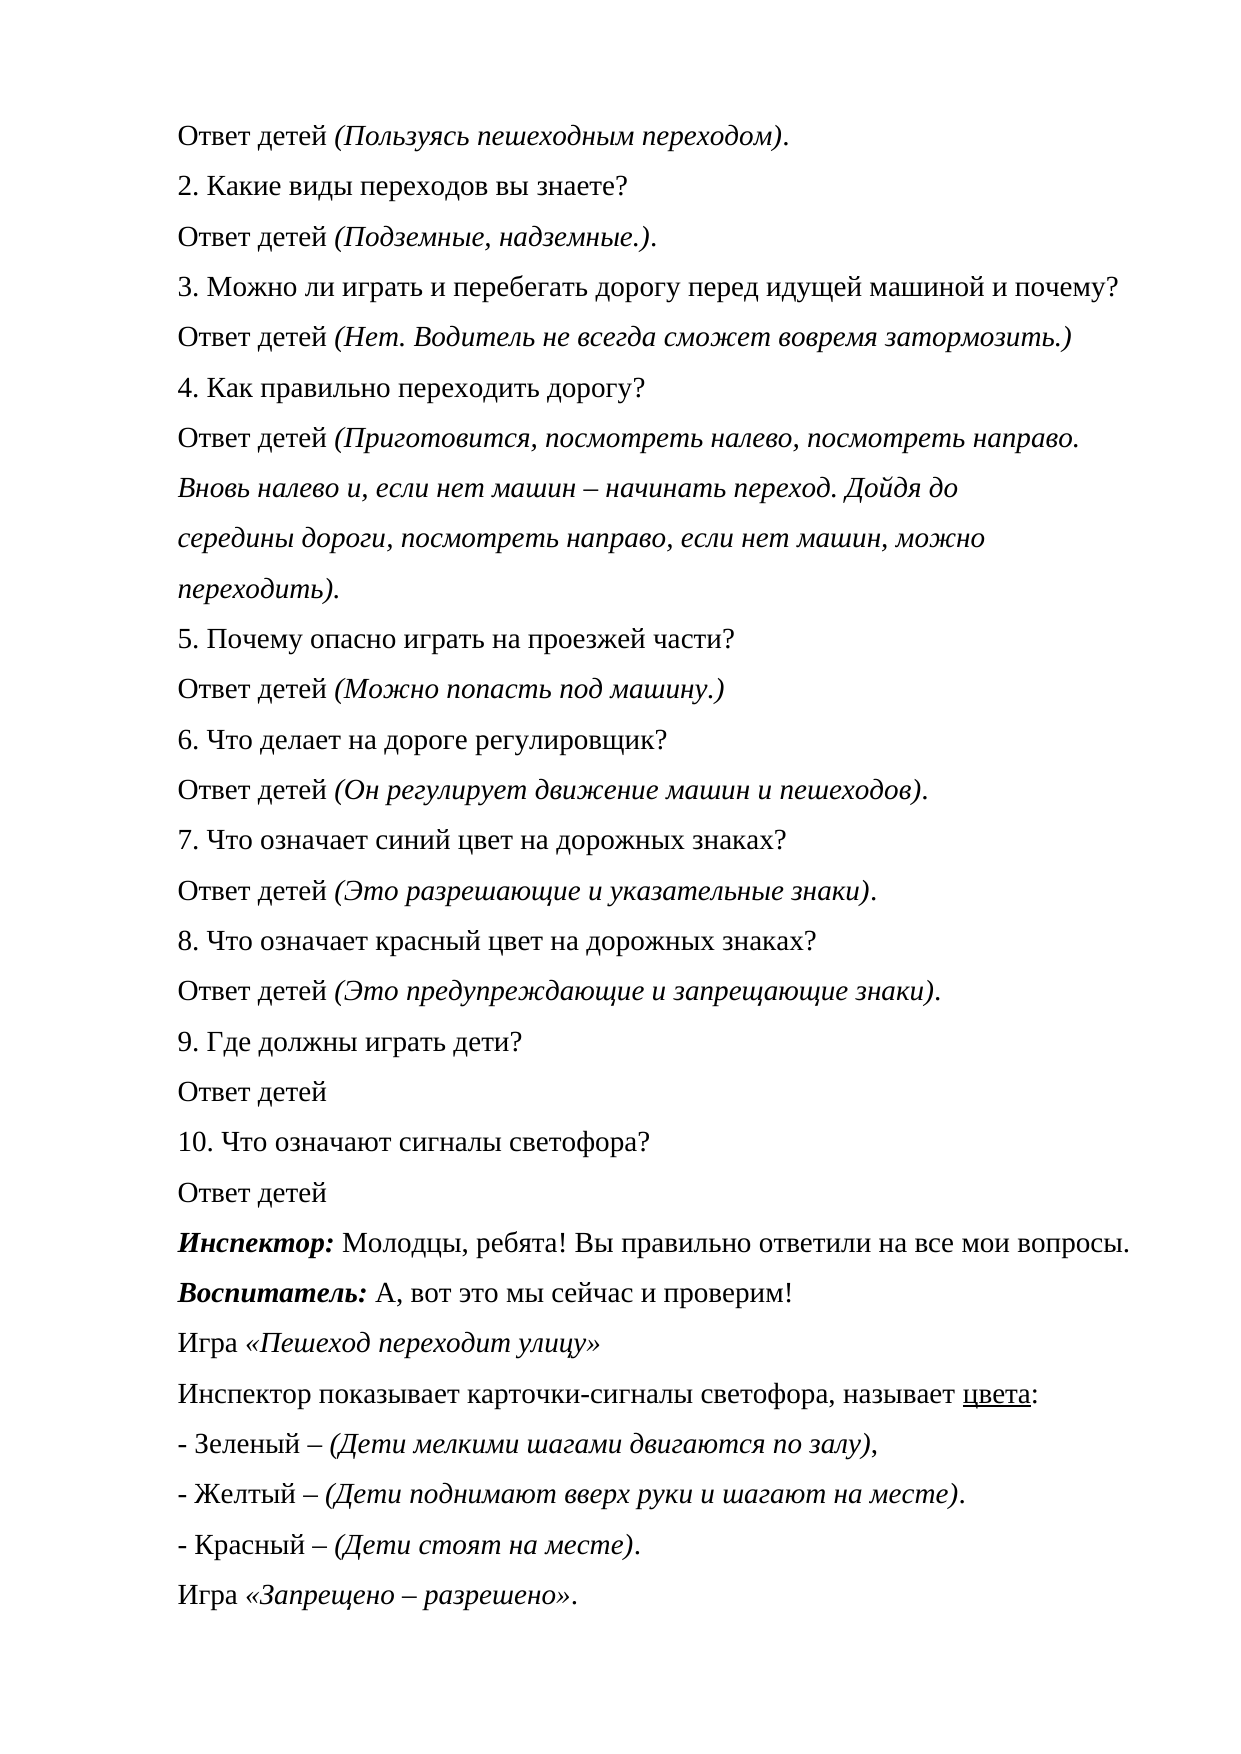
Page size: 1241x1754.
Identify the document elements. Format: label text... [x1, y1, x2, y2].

text Ответ детей (Приготовится, посмотреть налево, посмотреть направо. Вновь налево и, если нет машин – начинать переход. Дойдя до середины дороги, посмотреть направо, если нет машин, можно переходить). [177, 420, 1152, 604]
text Инспектор показывает карточки-сигналы светофора, называет цвета: [177, 1376, 1152, 1409]
text 2. Какие виды переходов вы знаете? [177, 168, 1152, 202]
text 7. Что означает синий цвет на дорожных знаках? [177, 822, 1152, 856]
text 6. Что делает на дороге регулировщик? [177, 722, 1152, 755]
text 9. Где должны играть дети? [177, 1024, 1152, 1057]
text Игра «Пешеход переходит улицу» [177, 1326, 1152, 1359]
text - Красный – (Дети стоят на месте). [177, 1527, 1152, 1560]
text Ответ детей (Пользуясь пешеходным переходом). [177, 118, 1152, 152]
text - Желтый – (Дети поднимают вверх руки и шагают на месте). [177, 1477, 1152, 1510]
text Ответ детей (Подземные, надземные.). [177, 219, 1152, 252]
text 8. Что означает красный цвет на дорожных знаках? [177, 923, 1152, 957]
text Ответ детей (Нет. Водитель не всегда сможет вовремя затормозить.) [177, 319, 1152, 353]
text Ответ детей (Это разрешающие и указательные знаки). [177, 873, 1152, 906]
text 5. Почему опасно играть на проезжей части? [177, 621, 1152, 655]
text Ответ детей [177, 1074, 1152, 1108]
text Ответ детей (Можно попасть под машину.) [177, 672, 1152, 705]
text 3. Можно ли играть и перебегать дорогу перед идущей машиной и почему? [177, 269, 1152, 303]
text Игра «Запрещено – разрешено». [177, 1577, 1152, 1611]
text 4. Как правильно переходить дорогу? [177, 370, 1152, 403]
text - Зеленый – (Дети мелкими шагами двигаются по залу), [177, 1426, 1152, 1460]
text Инспектор: Молодцы, ребята! Вы правильно ответили на все мои вопросы. [177, 1225, 1152, 1258]
text Воспитатель: А, вот это мы сейчас и проверим! [177, 1275, 1152, 1309]
text Ответ детей (Это предупреждающие и запрещающие знаки). [177, 973, 1152, 1007]
text Ответ детей (Он регулирует движение машин и пешеходов). [177, 772, 1152, 806]
text Ответ детей [177, 1175, 1152, 1208]
text 10. Что означают сигналы светофора? [177, 1124, 1152, 1158]
